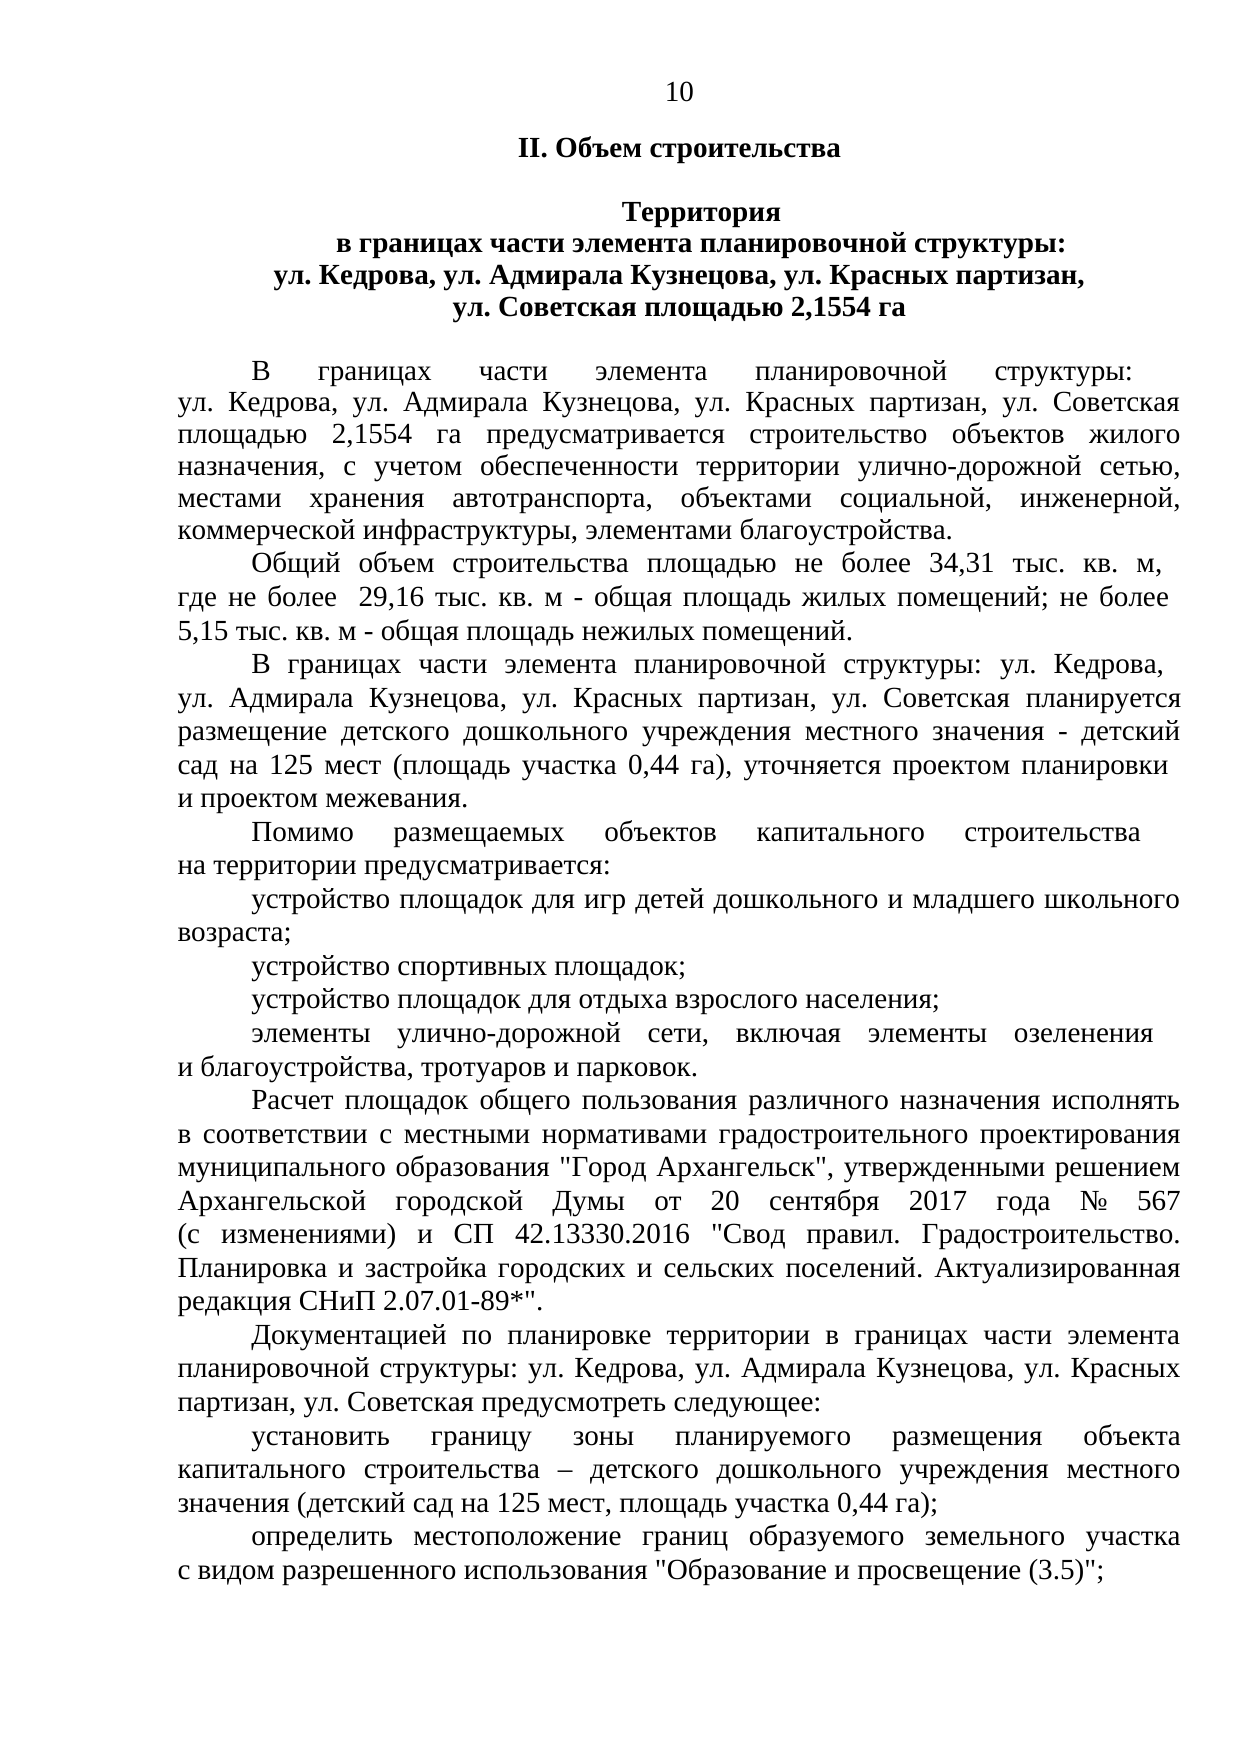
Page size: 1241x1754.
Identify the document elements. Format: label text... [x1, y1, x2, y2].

text Территория [222, 196, 1181, 227]
text Расчет площадок общего пользования различного назначения исполнять в соответствии с местными нормативами градостроительного проектирования муниципального образования "Город Архангельск", утвержденными решением Архангельской городской Думы от 20 сентября 2017 года № 567 (с изменениями) и СП 42.13330.2016 "Свод правил. Градостроительство. Планировка и застройка городских и сельских поселений. Актуализированная редакция СНиП 2.07.01-89*". [177, 1082, 1181, 1317]
text В границах части элемента планировочной структуры: ул. Кедрова, ул. Адмирала Кузнецова, ул. Красных партизан, ул. Советская площадью 2,1554 га предусматривается строительство объектов жилого назначения, с учетом обеспеченности территории улично-дорожной сетью, местами хранения автотранспорта, объектами социальной, инженерной, коммерческой инфраструктуры, элементами благоустройства. [177, 354, 1181, 546]
text в границах части элемента планировочной структуры: [222, 227, 1181, 259]
text II. Объем строительства [177, 132, 1181, 164]
text устройство площадок для отдыха взрослого населения; [177, 982, 1181, 1015]
text Документацией по планировке территории в границах части элемента планировочной структуры: ул. Кедрова, ул. Адмирала Кузнецова, ул. Красных партизан, ул. Советская предусмотреть следующее: [177, 1317, 1181, 1418]
text Общий объем строительства площадью не более 34,31 тыс. кв. м, где не более 29,16 тыс. кв. м - общая площадь жилых помещений; не более 5,15 тыс. кв. м - общая площадь нежилых помещений. [177, 546, 1181, 646]
text устройство спортивных площадок; [177, 948, 1181, 982]
text установить границу зоны планируемого размещения объекта капитального строительства – детского дошкольного учреждения местного значения (детский сад на 125 мест, площадь участка 0,44 га); [177, 1418, 1181, 1518]
text устройство площадок для игр детей дошкольного и младшего школьного возраста; [177, 881, 1181, 948]
text В границах части элемента планировочной структуры: ул. Кедрова, ул. Адмирала Кузнецова, ул. Красных партизан, ул. Советская планируется размещение детского дошкольного учреждения местного значения - детский сад на 125 мест (площадь участка 0,44 га), уточняется проектом планировки и проектом межевания. [177, 646, 1181, 814]
text ул. Кедрова, ул. Адмирала Кузнецова, ул. Красных партизан, [177, 259, 1181, 291]
text определить местоположение границ образуемого земельного участка с видом разрешенного использования "Образование и просвещение (3.5)"; [177, 1518, 1181, 1585]
text ул. Советская площадью 2,1554 га [177, 291, 1181, 323]
text элементы улично-дорожной сети, включая элементы озеленения и благоустройства, тротуаров и парковок. [177, 1015, 1181, 1082]
text Помимо размещаемых объектов капитального строительства на территории предусматривается: [177, 814, 1181, 881]
